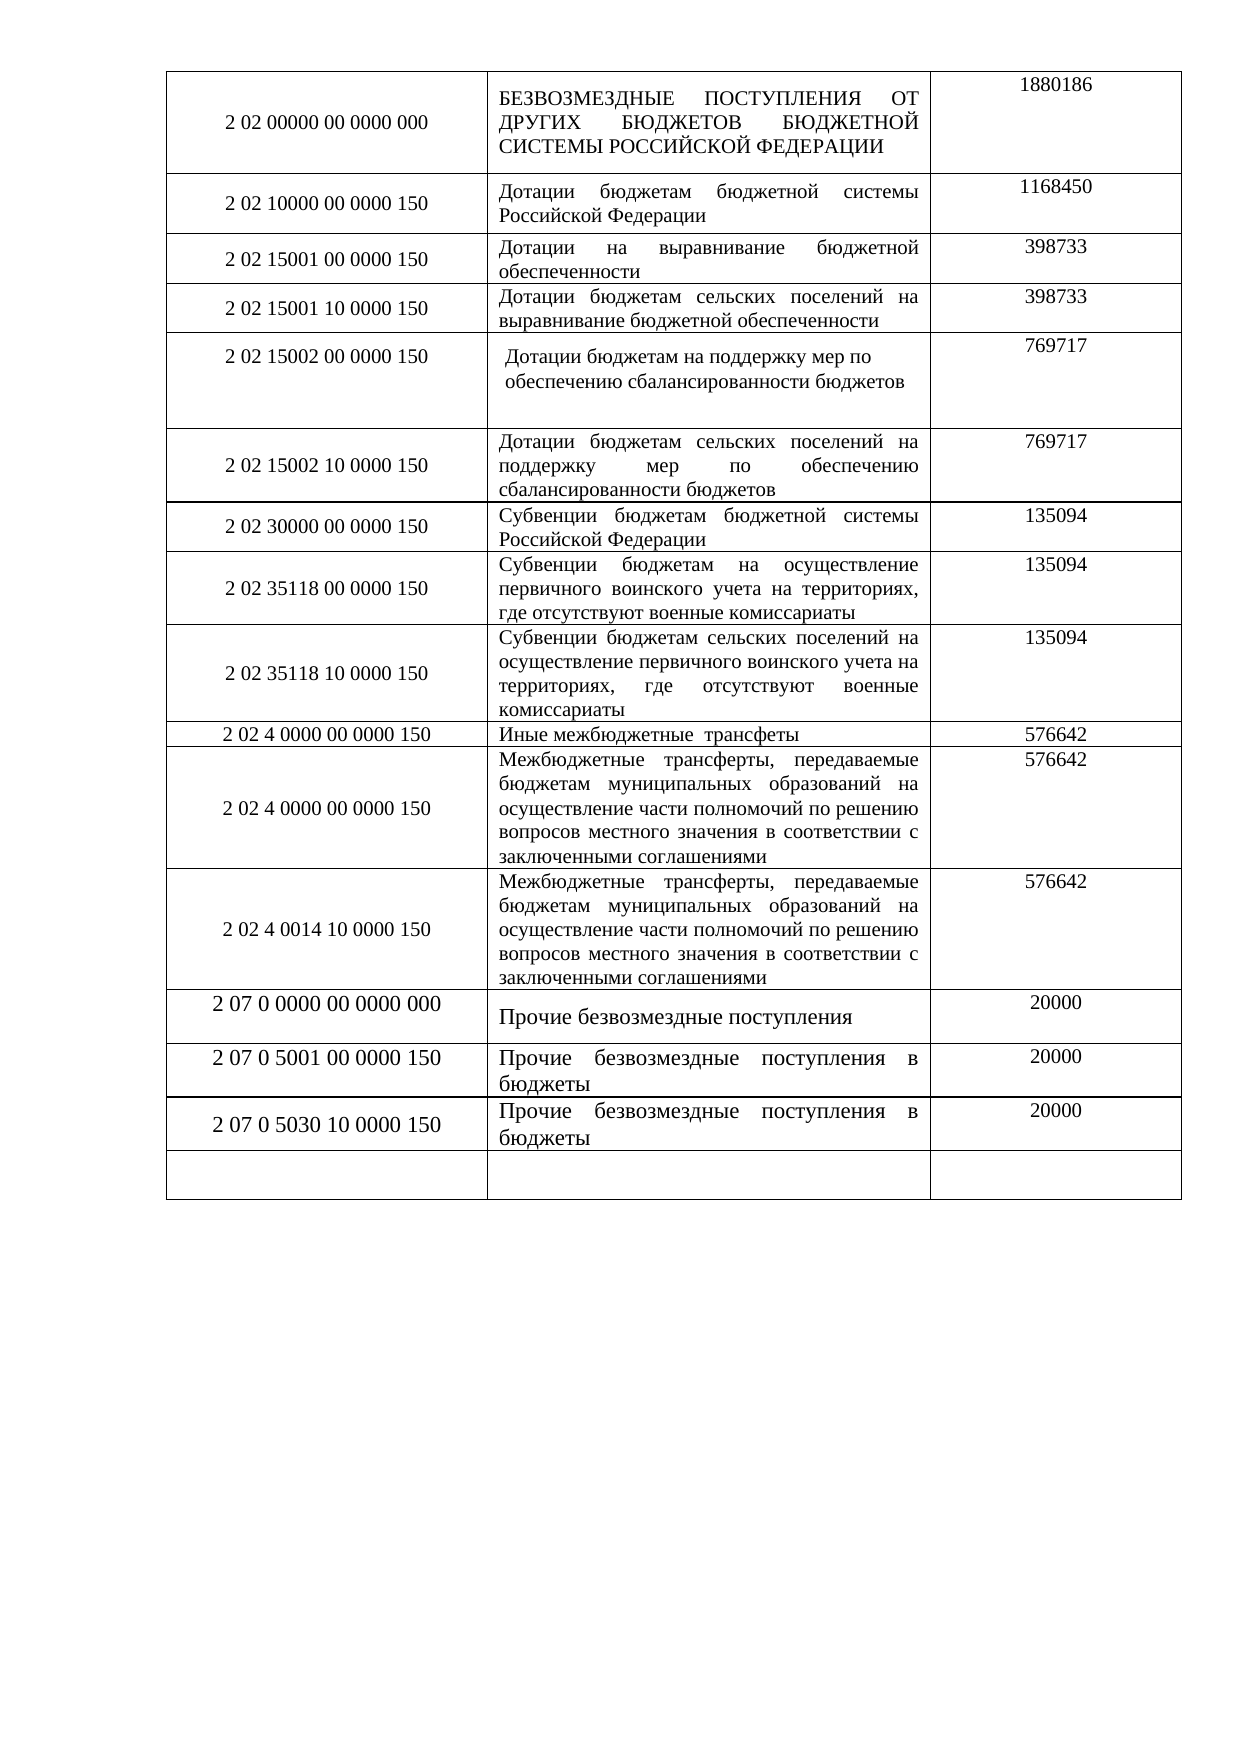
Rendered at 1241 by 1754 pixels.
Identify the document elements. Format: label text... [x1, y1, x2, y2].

table_cell Прочие безвозмездные поступления в бюджеты [488, 1044, 930, 1096]
table_cell 20000 [931, 1044, 1181, 1096]
table_cell 2 02 15002 10 0000 150 [167, 429, 487, 501]
table_cell БЕЗВОЗМЕЗДНЫЕ ПОСТУПЛЕНИЯ ОТ ДРУГИХ БЮДЖЕТОВ БЮДЖЕТНОЙ СИСТЕМЫ РОССИЙСКОЙ ФЕДЕРАЦИИ [488, 72, 930, 173]
table_cell Иные межбюджетные трансфеты [488, 722, 930, 746]
table_cell 576642 [931, 869, 1181, 989]
table_cell 2 02 35118 00 0000 150 [167, 552, 487, 624]
table_cell 2 02 00000 00 0000 000 [167, 72, 487, 173]
table_cell Дотации бюджетам на поддержку мер по обеспечению сбалансированности бюджетов [488, 333, 930, 428]
table_cell 2 02 30000 00 0000 150 [167, 503, 487, 551]
table_cell Дотации бюджетам бюджетной системы Российской Федерации [488, 174, 930, 233]
table_cell [488, 1151, 930, 1199]
table_cell Межбюджетные трансферты, передаваемые бюджетам муниципальных образований на осуществление части полномочий по решению вопросов местного значения в соответствии с заключенными соглашениями [488, 869, 930, 989]
table_cell Прочие безвозмездные поступления [488, 990, 930, 1043]
table_cell 769717 [931, 333, 1181, 428]
table_cell 576642 [931, 722, 1181, 746]
table_cell 398733 [931, 284, 1181, 332]
table_cell 2 02 15002 00 0000 150 [167, 333, 487, 428]
table_cell 2 02 15001 00 0000 150 [167, 234, 487, 283]
table_cell 1168450 [931, 174, 1181, 233]
table_cell Дотации бюджетам сельских поселений на поддержку мер по обеспечению сбалансированности бюджетов [488, 429, 930, 501]
table_cell 2 02 10000 00 0000 150 [167, 174, 487, 233]
table_cell 135094 [931, 503, 1181, 551]
table_cell 2 07 0 0000 00 0000 000 [167, 990, 487, 1043]
table_cell 2 07 0 5001 00 0000 150 [167, 1044, 487, 1096]
table_cell 20000 [931, 1098, 1181, 1150]
table_cell Субвенции бюджетам на осуществление первичного воинского учета на территориях, где отсутствуют военные комиссариаты [488, 552, 930, 624]
table_cell 769717 [931, 429, 1181, 501]
table_cell 1880186 [931, 72, 1181, 173]
table_cell 2 07 0 5030 10 0000 150 [167, 1098, 487, 1150]
table_cell Дотации на выравнивание бюджетной обеспеченности [488, 234, 930, 283]
table_cell Межбюджетные трансферты, передаваемые бюджетам муниципальных образований на осуществление части полномочий по решению вопросов местного значения в соответствии с заключенными соглашениями [488, 747, 930, 868]
table_cell 2 02 4 0000 00 0000 150 [167, 747, 487, 868]
table_cell Прочие безвозмездные поступления в бюджеты [488, 1098, 930, 1150]
table_cell 2 02 4 0000 00 0000 150 [167, 722, 487, 746]
table_cell Дотации бюджетам сельских поселений на выравнивание бюджетной обеспеченности [488, 284, 930, 332]
table_cell 135094 [931, 625, 1181, 721]
table_cell [931, 1151, 1181, 1199]
table_cell 2 02 15001 10 0000 150 [167, 284, 487, 332]
table_cell Субвенции бюджетам сельских поселений на осуществление первичного воинского учета на территориях, где отсутствуют военные комиссариаты [488, 625, 930, 721]
table_cell [167, 1151, 487, 1199]
table_cell 135094 [931, 552, 1181, 624]
table_cell 2 02 35118 10 0000 150 [167, 625, 487, 721]
table_cell 576642 [931, 747, 1181, 868]
table_cell 20000 [931, 990, 1181, 1043]
table_cell 398733 [931, 234, 1181, 283]
table_cell 2 02 4 0014 10 0000 150 [167, 869, 487, 989]
table_cell Субвенции бюджетам бюджетной системы Российской Федерации [488, 503, 930, 551]
